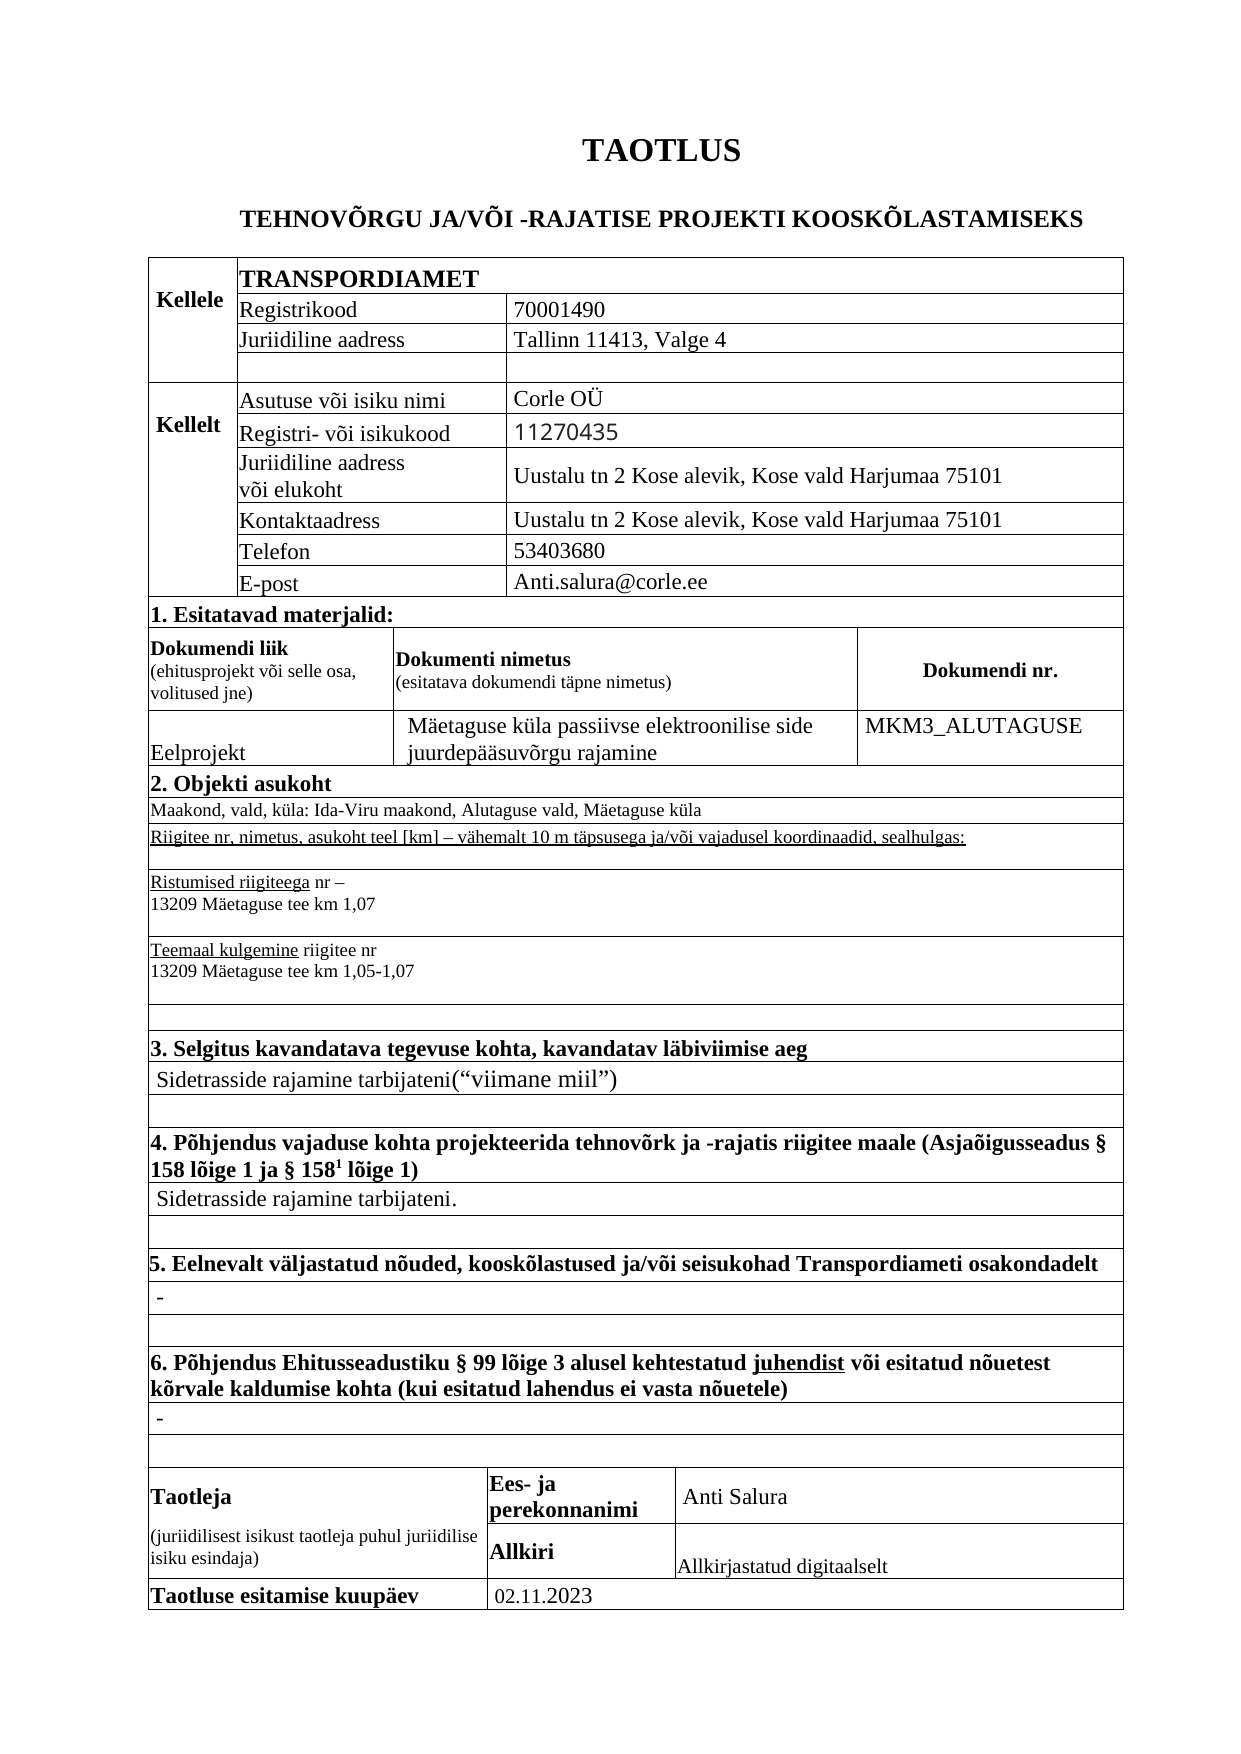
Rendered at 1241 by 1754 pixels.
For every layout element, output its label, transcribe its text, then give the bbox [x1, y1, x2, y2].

table_cell Anti.salura@corle.ee [507, 566, 1123, 596]
table_cell - [149, 1403, 1123, 1434]
table_cell Kellelt [149, 383, 237, 596]
table_cell Sidetrasside rajamine tarbijateni. [149, 1183, 1123, 1215]
table_cell Sidetrasside rajamine tarbijateni(“viimane miil”) [149, 1062, 1123, 1094]
table_header TRANSPORDIAMET [238, 258, 1123, 293]
text TAOTLUS [177, 130, 1146, 168]
table_cell 70001490 [507, 294, 1123, 322]
table_cell Dokumendi liik (ehitusprojekt või selle osa, volitused jne) [149, 628, 393, 710]
table_cell Dokumendi nr. [858, 628, 1123, 710]
table_cell Taotluse esitamise kuupäev [149, 1579, 487, 1609]
table_cell Telefon [238, 535, 506, 565]
table_header Kellele [149, 258, 237, 382]
table_cell MKM3_ALUTAGUSE [858, 711, 1123, 765]
table_cell Uustalu tn 2 Kose alevik, Kose vald Harjumaa 75101 [507, 503, 1123, 533]
table_cell Mäetaguse küla passiivse elektroonilise side juurdepääsuvõrgu rajamine [394, 711, 857, 765]
table_cell Ristumised riigiteega nr – 13209 Mäetaguse tee km 1,07 [149, 870, 1123, 936]
text TEHNOVÕRGU JA/VÕI -RAJATISE PROJEKTI KOOSKÕLASTAMISEKS [177, 204, 1146, 233]
table_cell Juriidiline aadress [238, 324, 506, 352]
table_cell Kontaktaadress [238, 503, 506, 533]
table_cell 6. Põhjendus Ehitusseadustiku § 99 lõige 3 alusel kehtestatud juhendist või esitatud nõuetest kõrvale kaldumise kohta (kui esitatud lahendus ei vasta nõuetele) [149, 1347, 1123, 1402]
table_cell 02.11.2023 [488, 1579, 1123, 1609]
table_cell Asutuse või isiku nimi [238, 383, 506, 413]
table_cell Teemaal kulgemine riigitee nr 13209 Mäetaguse tee km 1,05-1,07 [149, 937, 1123, 1003]
table_cell Taotleja [149, 1468, 487, 1522]
table_cell [149, 1435, 1123, 1467]
table_cell [149, 1216, 1123, 1248]
table_cell Ees- ja perekonnanimi [488, 1468, 675, 1522]
table_cell 53403680 [507, 535, 1123, 565]
table_cell Registrikood [238, 294, 506, 322]
table_cell Anti Salura [676, 1468, 1123, 1522]
table_cell [149, 1005, 1123, 1030]
table_cell [507, 353, 1123, 382]
table_cell Uustalu tn 2 Kose alevik, Kose vald Harjumaa 75101 [507, 448, 1123, 502]
table_cell Registri- või isikukood [238, 414, 506, 447]
table_cell [238, 353, 506, 382]
table_cell 11270435 [507, 414, 1123, 447]
table_cell 2. Objekti asukoht [149, 766, 1123, 797]
table_cell 4. Põhjendus vajaduse kohta projekteerida tehnovõrk ja -rajatis riigitee maale (Asjaõigusseadus § 158 lõige 1 ja § 1581 lõige 1) [149, 1128, 1123, 1182]
table_cell (juriidilisest isikust taotleja puhul juriidilise isiku esindaja) [149, 1523, 487, 1578]
table_cell Eelprojekt [149, 711, 393, 765]
table_cell E-post [238, 566, 506, 596]
table_cell Juriidiline aadress või elukoht [238, 448, 506, 502]
table_cell 5. Eelnevalt väljastatud nõuded, kooskõlastused ja/või seisukohad Transpordiameti osakondadelt [149, 1249, 1123, 1281]
table_cell Dokumenti nimetus (esitatava dokumendi täpne nimetus) [394, 628, 857, 710]
table_cell Riigitee nr, nimetus, asukoht teel [km] – vähemalt 10 m täpsusega ja/või vajadusel koordinaadid, sealhulgas: [149, 824, 1123, 869]
table_cell Tallinn 11413, Valge 4 [507, 324, 1123, 352]
table_cell [149, 1095, 1123, 1127]
table_cell - [149, 1282, 1123, 1313]
table_cell 3. Selgitus kavandatava tegevuse kohta, kavandatav läbiviimise aeg [149, 1031, 1123, 1061]
table_cell Allkiri [488, 1524, 675, 1578]
table_cell Corle OÜ [507, 383, 1123, 413]
table_cell 1. Esitatavad materjalid: [149, 597, 1123, 627]
table_cell [149, 1315, 1123, 1346]
table_cell Allkirjastatud digitaalselt [676, 1524, 1123, 1578]
table_cell Maakond, vald, küla: Ida-Viru maakond, Alutaguse vald, Mäetaguse küla [149, 798, 1123, 823]
